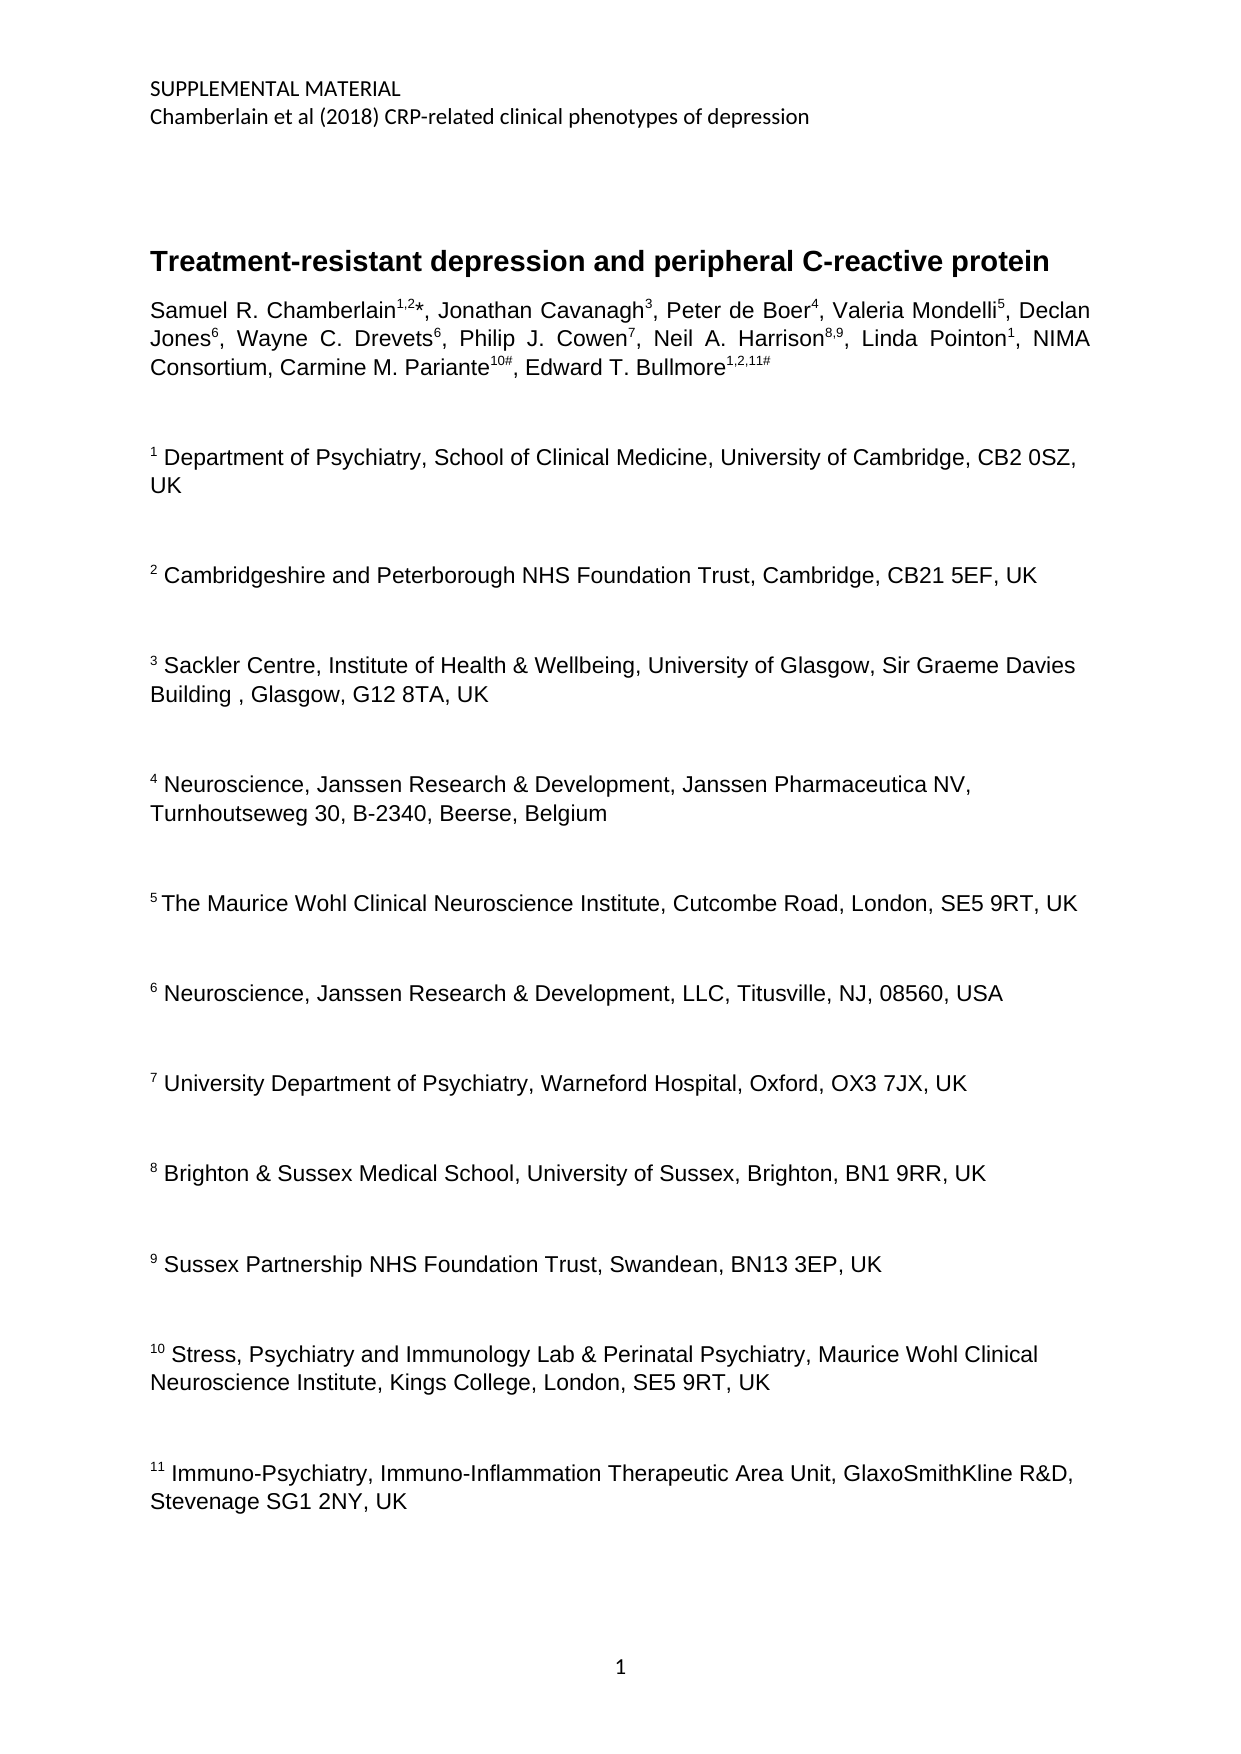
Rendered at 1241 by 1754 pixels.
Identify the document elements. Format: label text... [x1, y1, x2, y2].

text 4 Neuroscience, Janssen Research & Development, Janssen Pharmaceutica NV, Turnhoutseweg 30, B-2340, Beerse, Belgium [150, 771, 1090, 826]
text 7 University Department of Psychiatry, Warneford Hospital, Oxford, OX3 7JX, UK [150, 1070, 1090, 1097]
text 11 Immuno-Psychiatry, Immuno-Inflammation Therapeutic Area Unit, GlaxoSmithKline R&D, Stevenage SG1 2NY, UK [150, 1459, 1090, 1514]
text 10 Stress, Psychiatry and Immunology Lab & Perinatal Psychiatry, Maurice Wohl Clinical Neuroscience Institute, Kings College, London, SE5 9RT, UK [150, 1341, 1090, 1396]
text 5 The Maurice Wohl Clinical Neuroscience Institute, Cutcombe Road, London, SE5 9RT, UK [150, 890, 1090, 916]
text 2 Cambridgeshire and Peterborough NHS Foundation Trust, Cambridge, CB21 5EF, UK [150, 562, 1090, 589]
text 9 Sussex Partnership NHS Foundation Trust, Swandean, BN13 3EP, UK [150, 1251, 1090, 1277]
text 8 Brighton & Sussex Medical School, University of Sussex, Brighton, BN1 9RR, UK [150, 1160, 1090, 1187]
text 1 Department of Psychiatry, School of Clinical Medicine, University of Cambridge, CB2 0SZ, UK [150, 444, 1090, 498]
text Treatment-resistant depression and peripheral C-reactive protein [150, 244, 1090, 277]
text 3 Sackler Centre, Institute of Health & Wellbeing, University of Glasgow, Sir Graeme Davies Building , Glasgow, G12 8TA, UK [150, 652, 1090, 707]
text Samuel R. Chamberlain1,2*, Jonathan Cavanagh3, Peter de Boer4, Valeria Mondelli5, Declan Jones6, Wayne C. Drevets6, Philip J. Cowen7, Neil A. Harrison8,9, Linda Pointon1, NIMA Consortium, Carmine M. Pariante10#, Edward T. Bullmore1,2,11# [150, 297, 1090, 380]
text 6 Neuroscience, Janssen Research & Development, LLC, Titusville, NJ, 08560, USA [150, 980, 1090, 1006]
